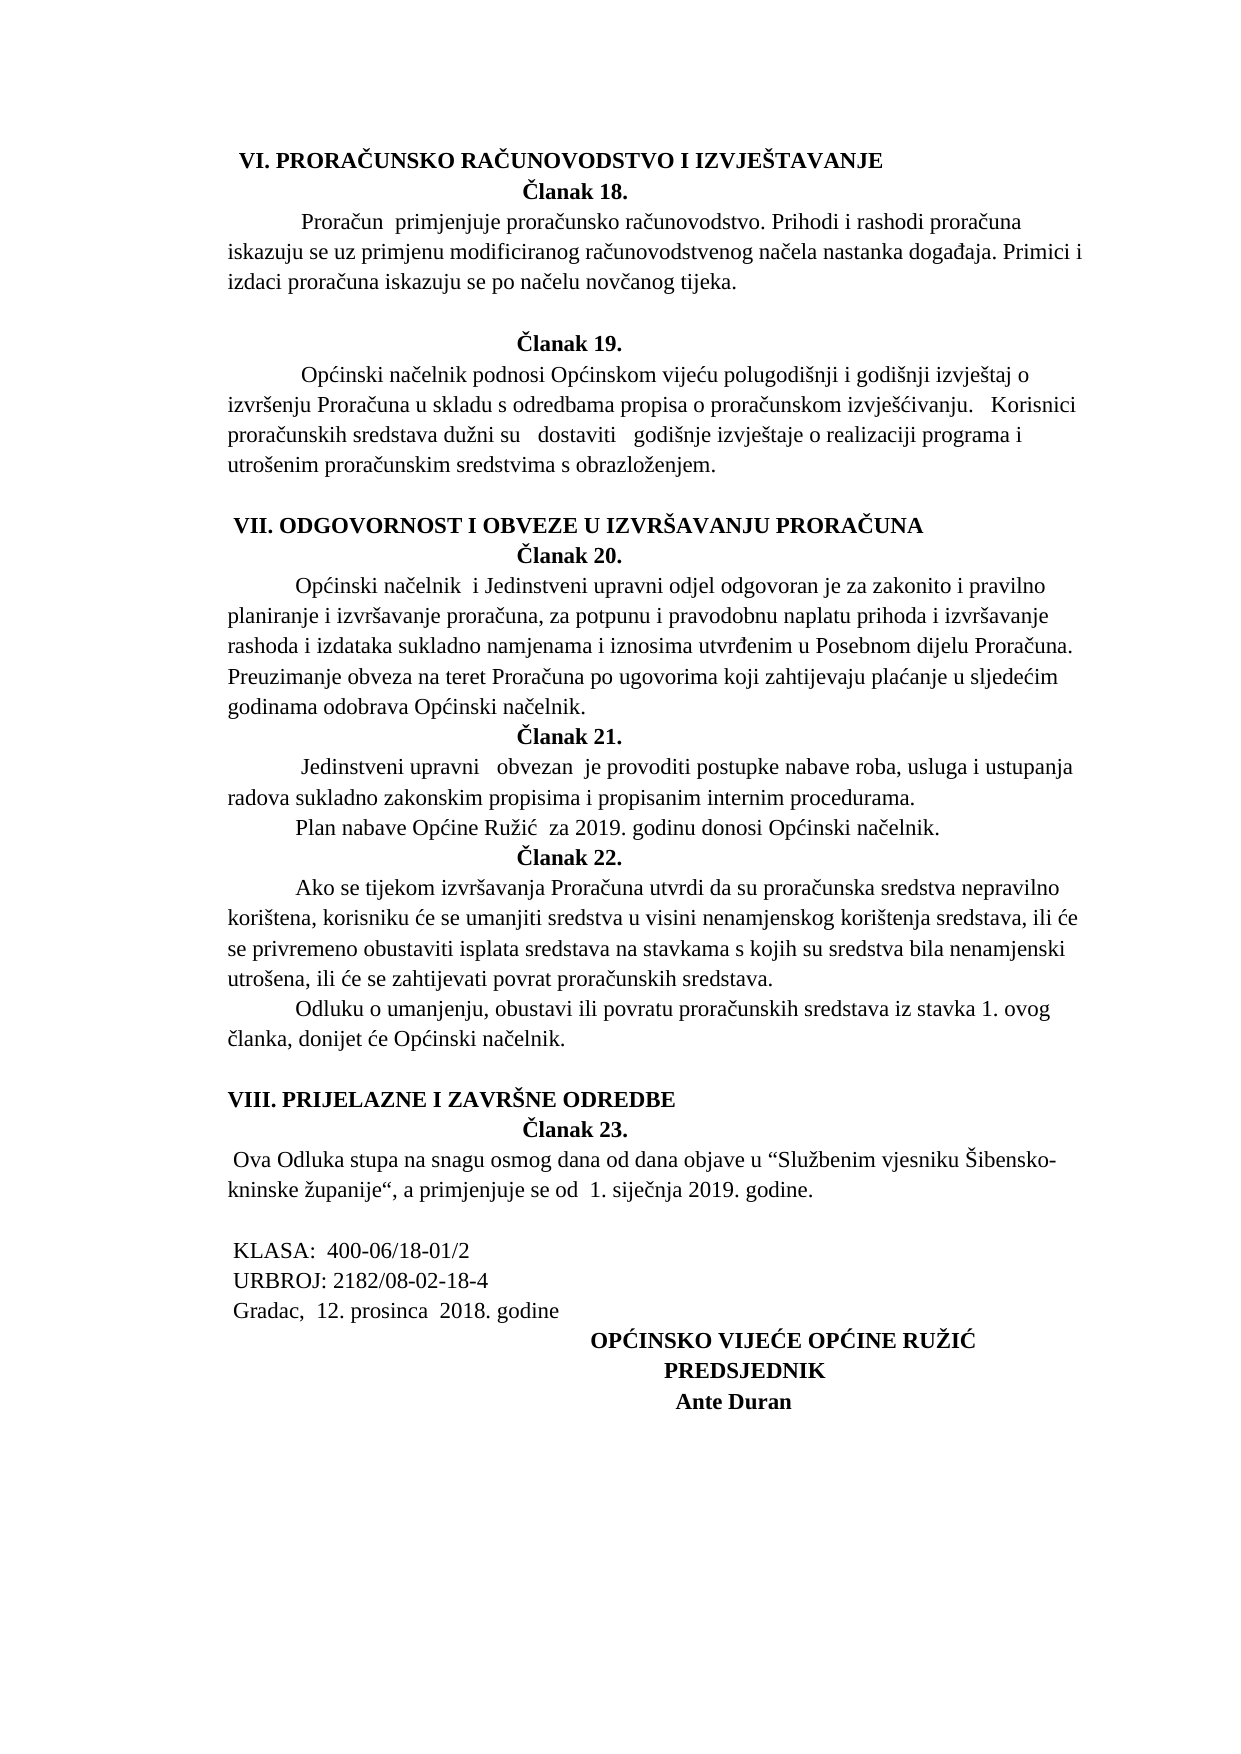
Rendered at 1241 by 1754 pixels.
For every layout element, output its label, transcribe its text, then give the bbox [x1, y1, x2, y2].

list Općinski načelnik podnosi Općinskom vijeću polugodišnji i godišnji izvještaj o izvršenju Proračuna u skladu s odredbama propisa o proračunskom izvješćivanju. Korisnici proračunskih sredstava dužni su dostaviti godišnje izvještaje o realizaciji programa i utrošenim proračunskim sredstvima s obrazloženjem. [227, 361, 1093, 478]
list Članak 22. [227, 844, 1093, 870]
list URBROJ: 2182/08-02-18-4 [227, 1267, 1093, 1293]
list VII. ODGOVORNOST I OBVEZE U IZVRŠAVANJU PRORAČUNA [227, 512, 1093, 538]
list VI. PRORAČUNSKO RAČUNOVODSTVO I IZVJEŠTAVANJE [227, 148, 1093, 174]
list KLASA: 400-06/18-01/2 [227, 1237, 1093, 1263]
list Plan nabave Općine Ružić za 2019. godinu donosi Općinski načelnik. [227, 814, 1093, 840]
list Općinski načelnik i Jedinstveni upravni odjel odgovoran je za zakonito i pravilno planiranje i izvršavanje proračuna, za potpunu i pravodobnu naplatu prihoda i izvršavanje rashoda i izdataka sukladno namjenama i iznosima utvrđenim u Posebnom dijelu Proračuna. Preuzimanje obveza na teret Proračuna po ugovorima koji zahtijevaju plaćanje u sljedećim godinama odobrava Općinski načelnik. [227, 572, 1093, 719]
list Jedinstveni upravni obvezan je provoditi postupke nabave roba, usluga i ustupanja radova sukladno zakonskim propisima i propisanim internim procedurama. [227, 753, 1093, 810]
list OPĆINSKO VIJEĆE OPĆINE RUŽIĆ [227, 1327, 1093, 1354]
list Članak 19. [227, 331, 1093, 357]
list Članak 23. [227, 1116, 1093, 1142]
list Ako se tijekom izvršavanja Proračuna utvrdi da su proračunska sredstva nepravilno korištena, korisniku će se umanjiti sredstva u visini nenamjenskog korištenja sredstava, ili će se privremeno obustaviti isplata sredstava na stavkama s kojih su sredstva bila nenamjenski utrošena, ili će se zahtijevati povrat proračunskih sredstava. [227, 874, 1093, 991]
list PREDSJEDNIK Ante Duran [227, 1358, 1093, 1414]
list Članak 20. [227, 542, 1093, 568]
list Odluku o umanjenju, obustavi ili povratu proračunskih sredstava iz stavka 1. ovog članka, donijet će Općinski načelnik. [227, 995, 1093, 1052]
list Proračun primjenjuje proračunsko računovodstvo. Prihodi i rashodi proračuna iskazuju se uz primjenu modificiranog računovodstvenog načela nastanka događaja. Primici i izdaci proračuna iskazuju se po načelu novčanog tijeka. [227, 208, 1093, 295]
list VIII. PRIJELAZNE I ZAVRŠNE ODREDBE [227, 1086, 1093, 1112]
list Članak 18. [227, 178, 1093, 204]
list Ova Odluka stupa na snagu osmog dana od dana objave u “Službenim vjesniku Šibensko-kninske županije“, a primjenjuje se od 1. siječnja 2019. godine. [227, 1146, 1093, 1203]
list Gradac, 12. prosinca 2018. godine [227, 1297, 1093, 1323]
list Članak 21. [227, 723, 1093, 749]
